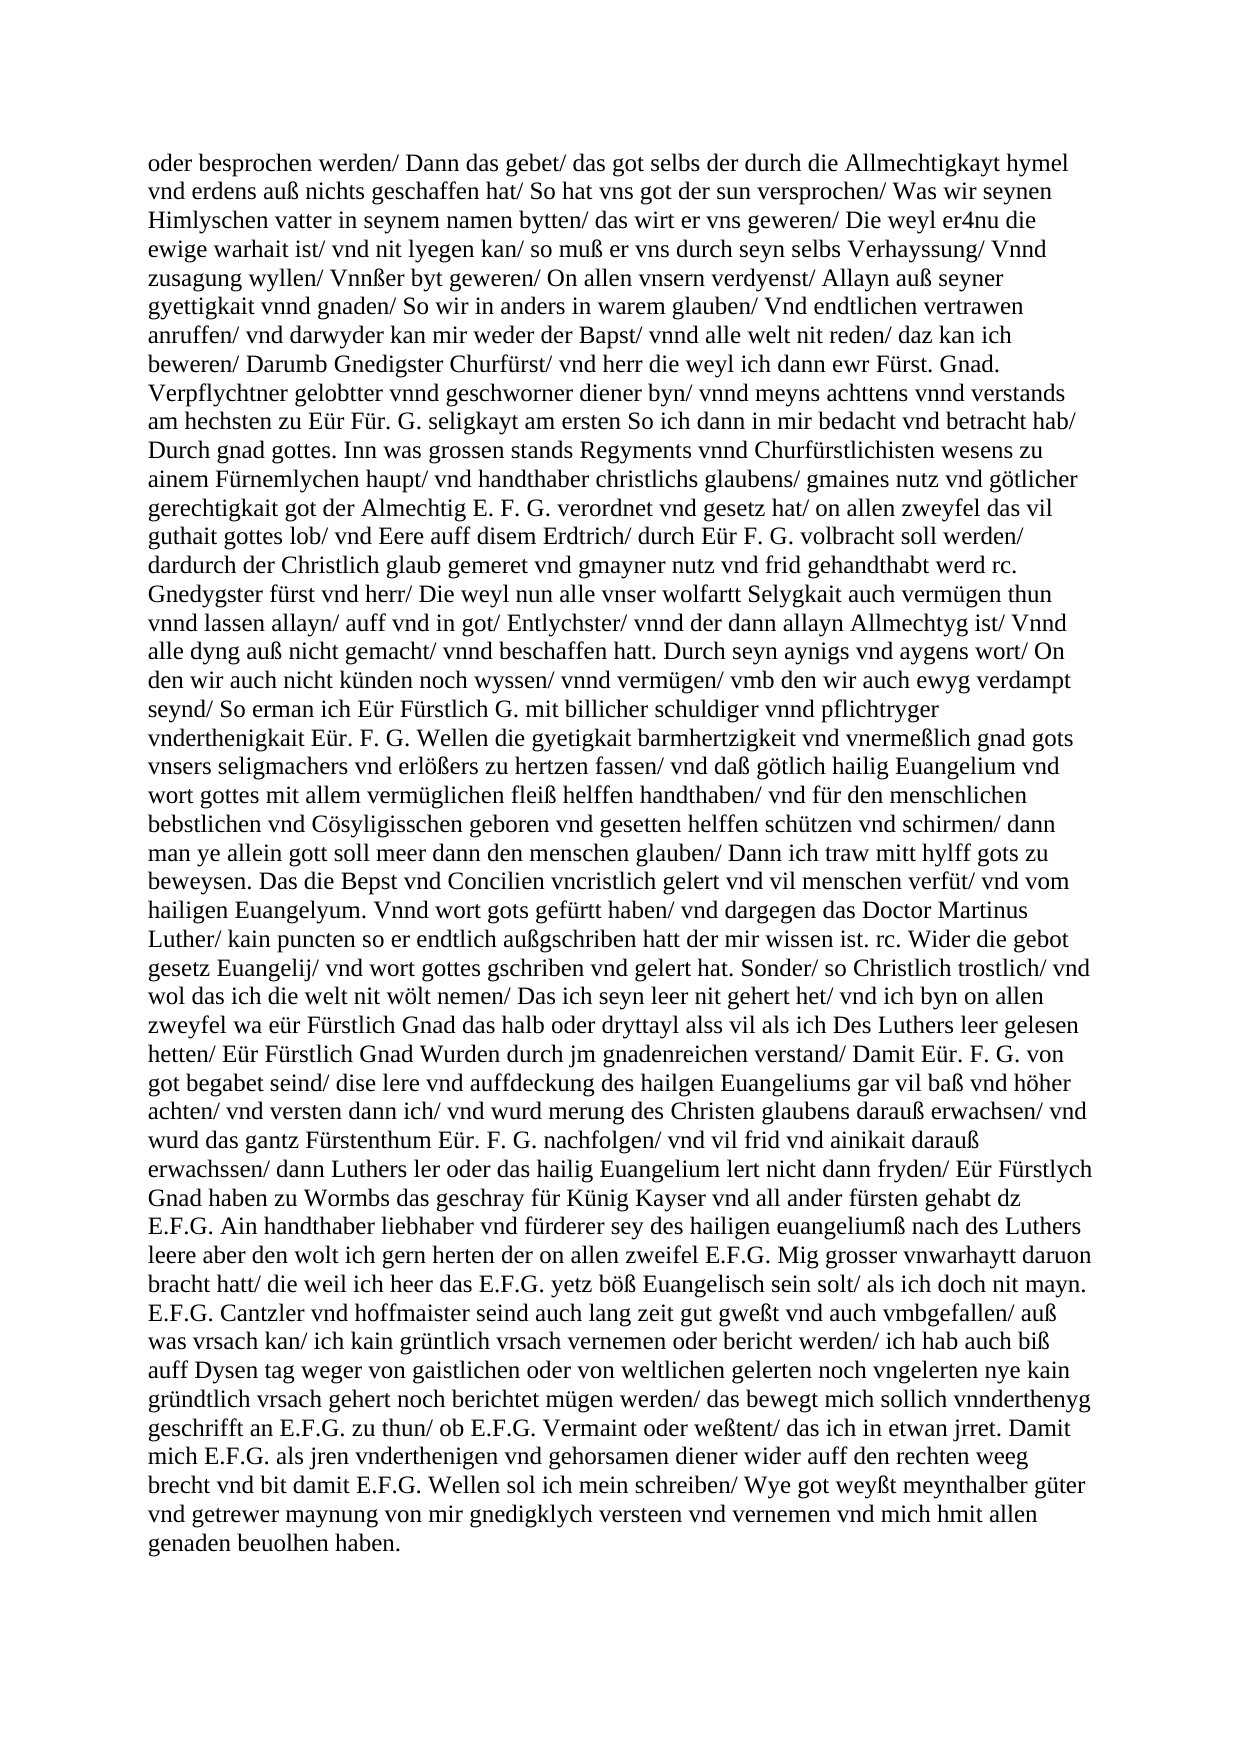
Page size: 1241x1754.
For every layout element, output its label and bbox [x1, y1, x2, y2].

text [148, 148, 1093, 1556]
